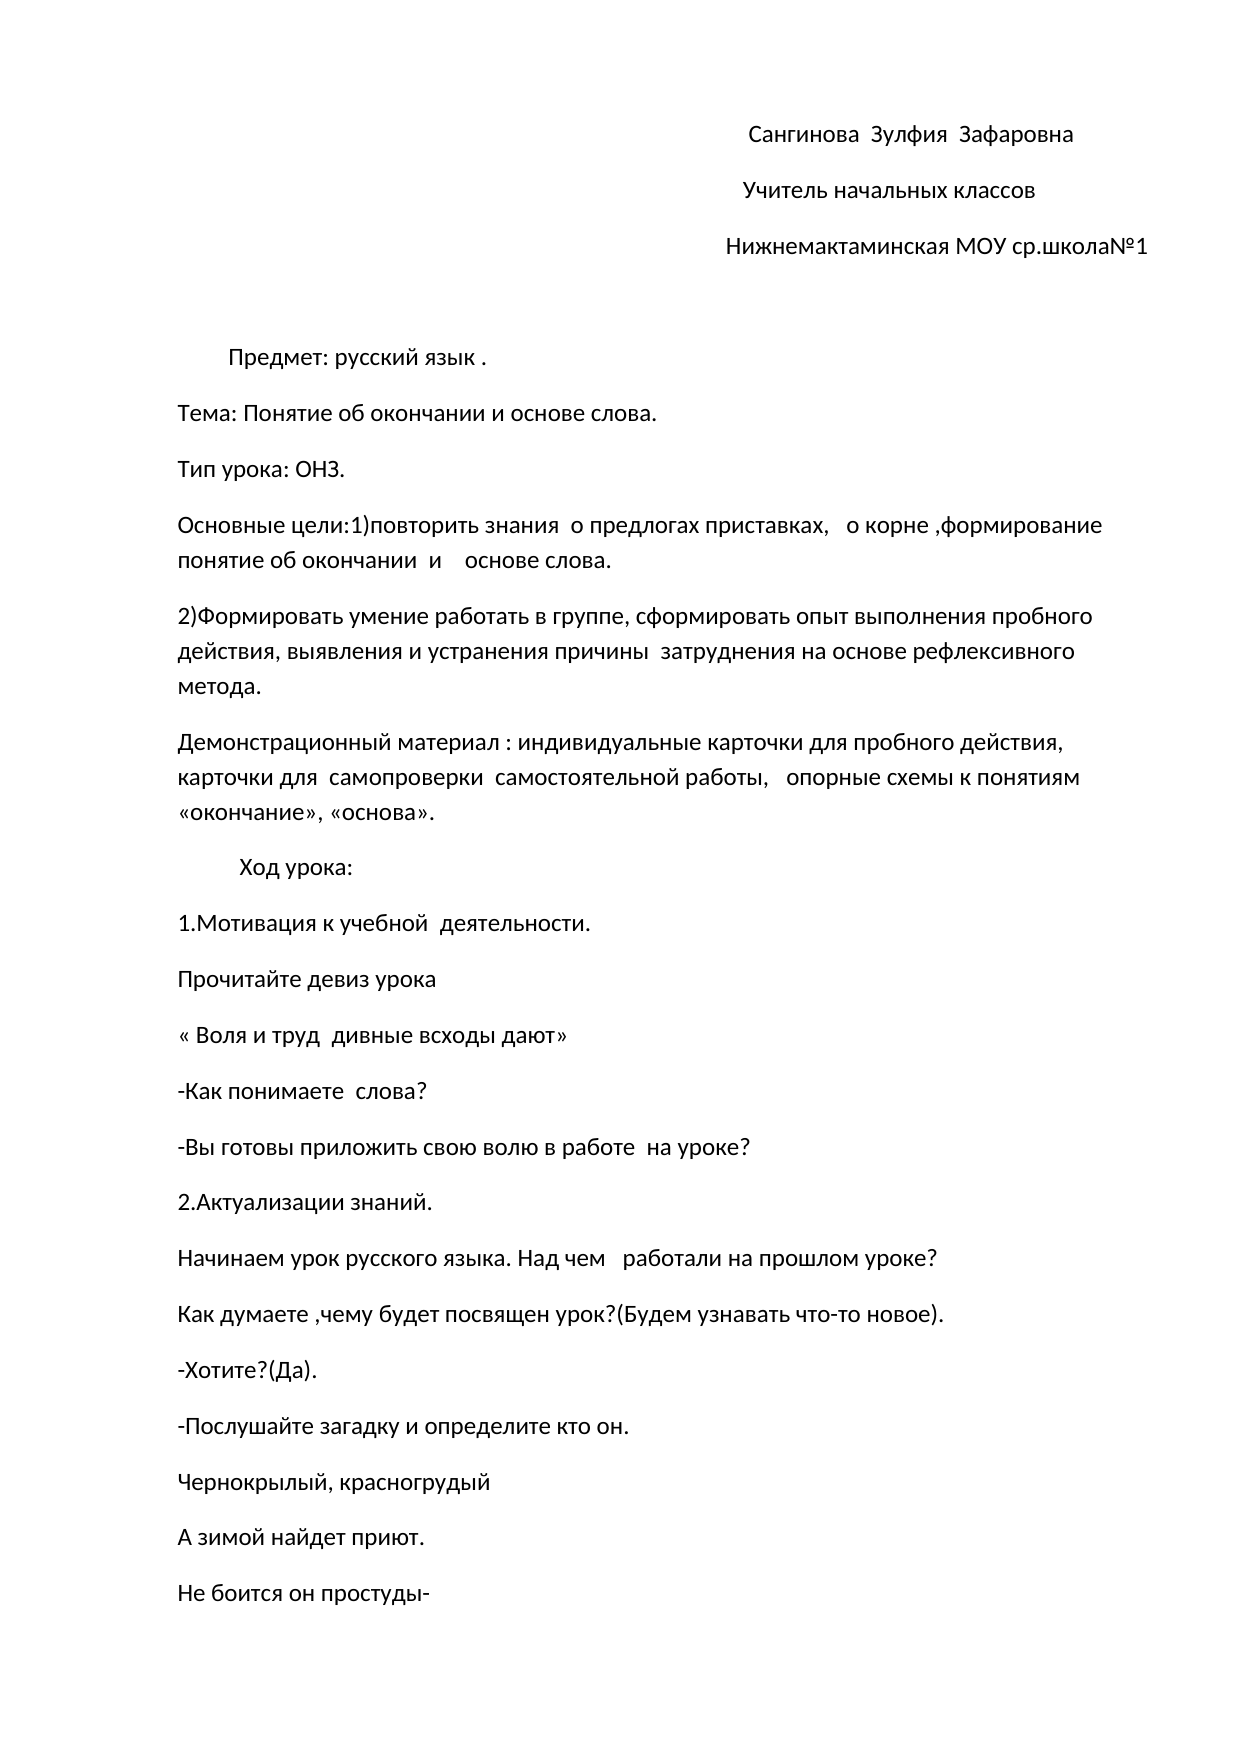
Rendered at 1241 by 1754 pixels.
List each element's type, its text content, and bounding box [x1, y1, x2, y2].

text -Послушайте загадку и определите кто он. [177, 1410, 1152, 1440]
text Учитель начальных классов [177, 174, 1152, 204]
text 2.Актуализации знаний. [177, 1186, 1152, 1217]
text 1.Мотивация к учебной деятельности. [177, 907, 1152, 938]
text -Как понимаете слова? [177, 1075, 1152, 1105]
text « Воля и труд дивные всходы дают» [177, 1019, 1152, 1049]
text 2)Формировать умение работать в группе, сформировать опыт выполнения пробного действия, выявления и устранения причины затруднения на основе рефлексивного метода. [177, 600, 1152, 700]
text Не боится он простуды- [177, 1577, 1152, 1608]
text Как думаете ,чему будет посвящен урок?(Будем узнавать что-то новое). [177, 1298, 1152, 1329]
text А зимой найдет приют. [177, 1521, 1152, 1552]
text Сангинова Зулфия Зафаровна [177, 118, 1152, 149]
text Ход урока: [177, 851, 1152, 882]
text Основные цели:1)повторить знания о предлогах приставках, о корне ,формирование понятие об окончании и основе слова. [177, 509, 1152, 574]
text Тема: Понятие об окончании и основе слова. [177, 397, 1152, 428]
text Нижнемактаминская МОУ ср.школа№1 [177, 230, 1152, 260]
text Предмет: русский язык . [177, 341, 1152, 372]
text Чернокрылый, красногрудый [177, 1466, 1152, 1496]
text Начинаем урок русского языка. Над чем работали на прошлом уроке? [177, 1242, 1152, 1273]
text Демонстрационный материал : индивидуальные карточки для пробного действия, карточки для самопроверки самостоятельной работы, опорные схемы к понятиям «окончание», «основа». [177, 726, 1152, 826]
text Тип урока: ОНЗ. [177, 453, 1152, 484]
text -Хотите?(Да). [177, 1354, 1152, 1384]
text Прочитайте девиз урока [177, 963, 1152, 994]
text -Вы готовы приложить свою волю в работе на уроке? [177, 1131, 1152, 1161]
